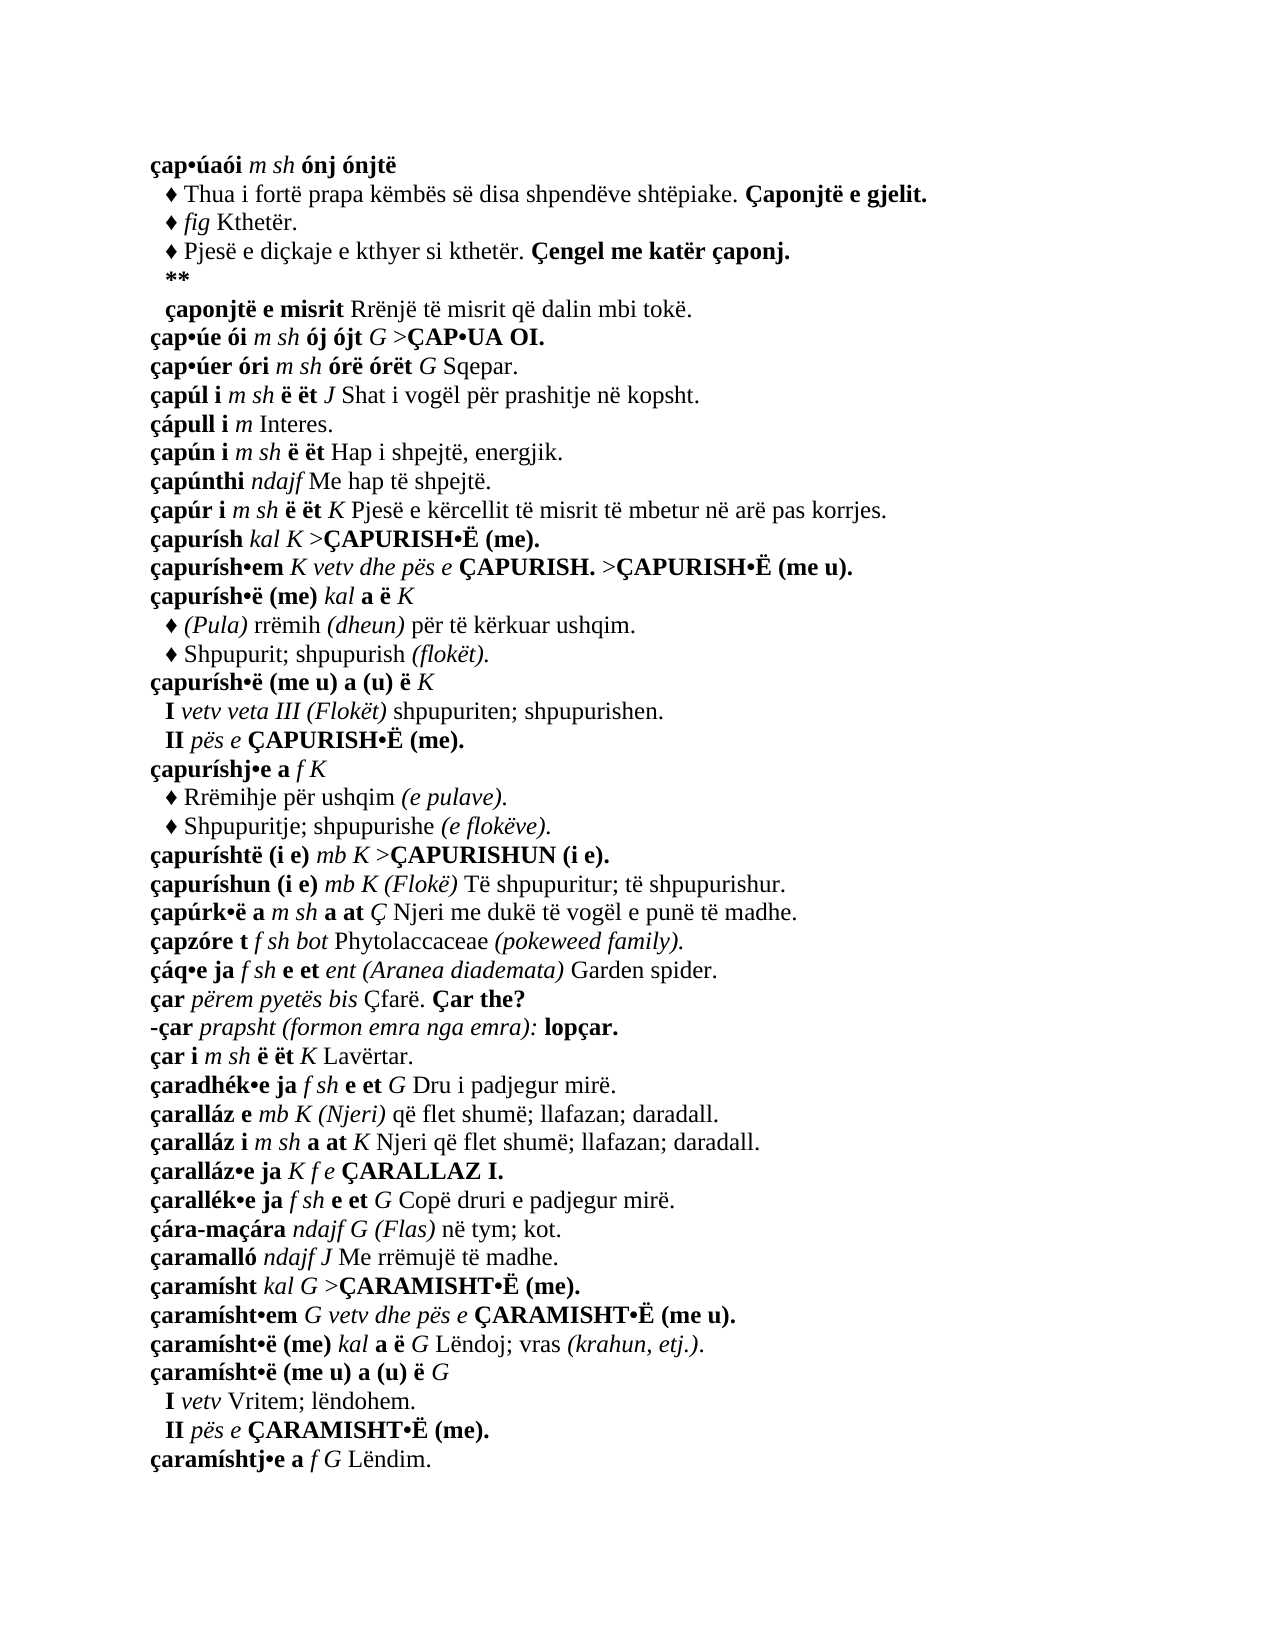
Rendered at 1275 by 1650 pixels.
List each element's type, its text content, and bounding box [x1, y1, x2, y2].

text çaralláz i m sh a at K Njeri që flet shumë; llafazan; daradall. [150, 1127, 1120, 1156]
text çap•úer óri m sh órë órët G Sqepar. [150, 351, 1120, 380]
text çaralláz e mb K (Njeri) që flet shumë; llafazan; daradall. [150, 1099, 1120, 1127]
text çaramísht•em G vetv dhe pës e ÇARAMISHT•Ë (me u). [150, 1300, 1120, 1329]
text ♦ Thua i fortë prapa këmbës së disa shpendëve shtëpiake. Çaponjtë e gjelit. [150, 179, 1120, 207]
text çapurísh•em K vetv dhe pës e ÇAPURISH. >ÇAPURISH•Ë (me u). [150, 552, 1120, 581]
text ♦ Rrëmihje për ushqim (e pulave). [150, 782, 1120, 811]
text çapúrk•ë a m sh a at Ç Njeri me dukë të vogël e punë të madhe. [150, 897, 1120, 926]
text çaradhék•e ja f sh e et G Dru i padjegur mirë. [150, 1070, 1120, 1099]
text I vetv Vritem; lëndohem. [150, 1386, 1120, 1415]
text ♦ Shpupurit; shpupurish (flokët). [150, 639, 1120, 667]
text çapurísh kal K >ÇAPURISH•Ë (me). [150, 524, 1120, 552]
text çapún i m sh ë ët Hap i shpejtë, energjik. [150, 437, 1120, 466]
text I vetv veta III (Flokët) shpupuriten; shpupurishen. [150, 696, 1120, 725]
text çaponjtë e misrit Rrënjë të misrit që dalin mbi tokë. [150, 294, 1120, 322]
text çapúr i m sh ë ët K Pjesë e kërcellit të misrit të mbetur në arë pas korrjes. [150, 495, 1120, 524]
text çaramísht•ë (me u) a (u) ë G [150, 1357, 1120, 1386]
text çára-maçára ndajf G (Flas) në tym; kot. [150, 1214, 1120, 1242]
text çapuríshj•e a f K [150, 754, 1120, 782]
text çaralláz•e ja K f e ÇARALLAZ I. [150, 1156, 1120, 1185]
text çap•úe ói m sh ój ójt G >ÇAP•UA OI. [150, 322, 1120, 351]
text ♦ Pjesë e diçkaje e kthyer si kthetër. Çengel me katër çaponj. [150, 236, 1120, 265]
text ♦ Shpupuritje; shpupurishe (e flokëve). [150, 811, 1120, 840]
text çapúnthi ndajf Me hap të shpejtë. [150, 466, 1120, 495]
text -çar prapsht (formon emra nga emra): lopçar. [150, 1012, 1120, 1041]
text çarallék•e ja f sh e et G Copë druri e padjegur mirë. [150, 1185, 1120, 1214]
text çaramalló ndajf J Me rrëmujë të madhe. [150, 1242, 1120, 1271]
text çapurísh•ë (me) kal a ë K [150, 581, 1120, 610]
text çap•úaói m sh ónj ónjtë [150, 150, 1120, 179]
text çáq•e ja f sh e et ent (Aranea diademata) Garden spider. [150, 955, 1120, 984]
text çapúl i m sh ë ët J Shat i vogël për prashitje në kopsht. [150, 380, 1120, 409]
text çaramísht kal G >ÇARAMISHT•Ë (me). [150, 1271, 1120, 1300]
text ♦ fig Kthetër. [150, 207, 1120, 236]
text ♦ (Pula) rrëmih (dheun) për të kërkuar ushqim. [150, 610, 1120, 639]
text çar i m sh ë ët K Lavërtar. [150, 1041, 1120, 1070]
text II pës e ÇARAMISHT•Ë (me). [150, 1415, 1120, 1444]
text çapurísh•ë (me u) a (u) ë K [150, 667, 1120, 696]
text çar përem pyetës bis Çfarë. Çar the? [150, 984, 1120, 1012]
text çapuríshtë (i e) mb K >ÇAPURISHUN (i e). [150, 840, 1120, 869]
text çaramísht•ë (me) kal a ë G Lëndoj; vras (krahun, etj.). [150, 1329, 1120, 1357]
text çaramíshtj•e a f G Lëndim. [150, 1444, 1120, 1472]
text ** [150, 265, 1120, 294]
text çapzóre t f sh bot Phytolaccaceae (pokeweed family). [150, 926, 1120, 955]
text çapuríshun (i e) mb K (Flokë) Të shpupuritur; të shpupurishur. [150, 869, 1120, 897]
text çápull i m Interes. [150, 409, 1120, 437]
text II pës e ÇAPURISH•Ë (me). [150, 725, 1120, 754]
